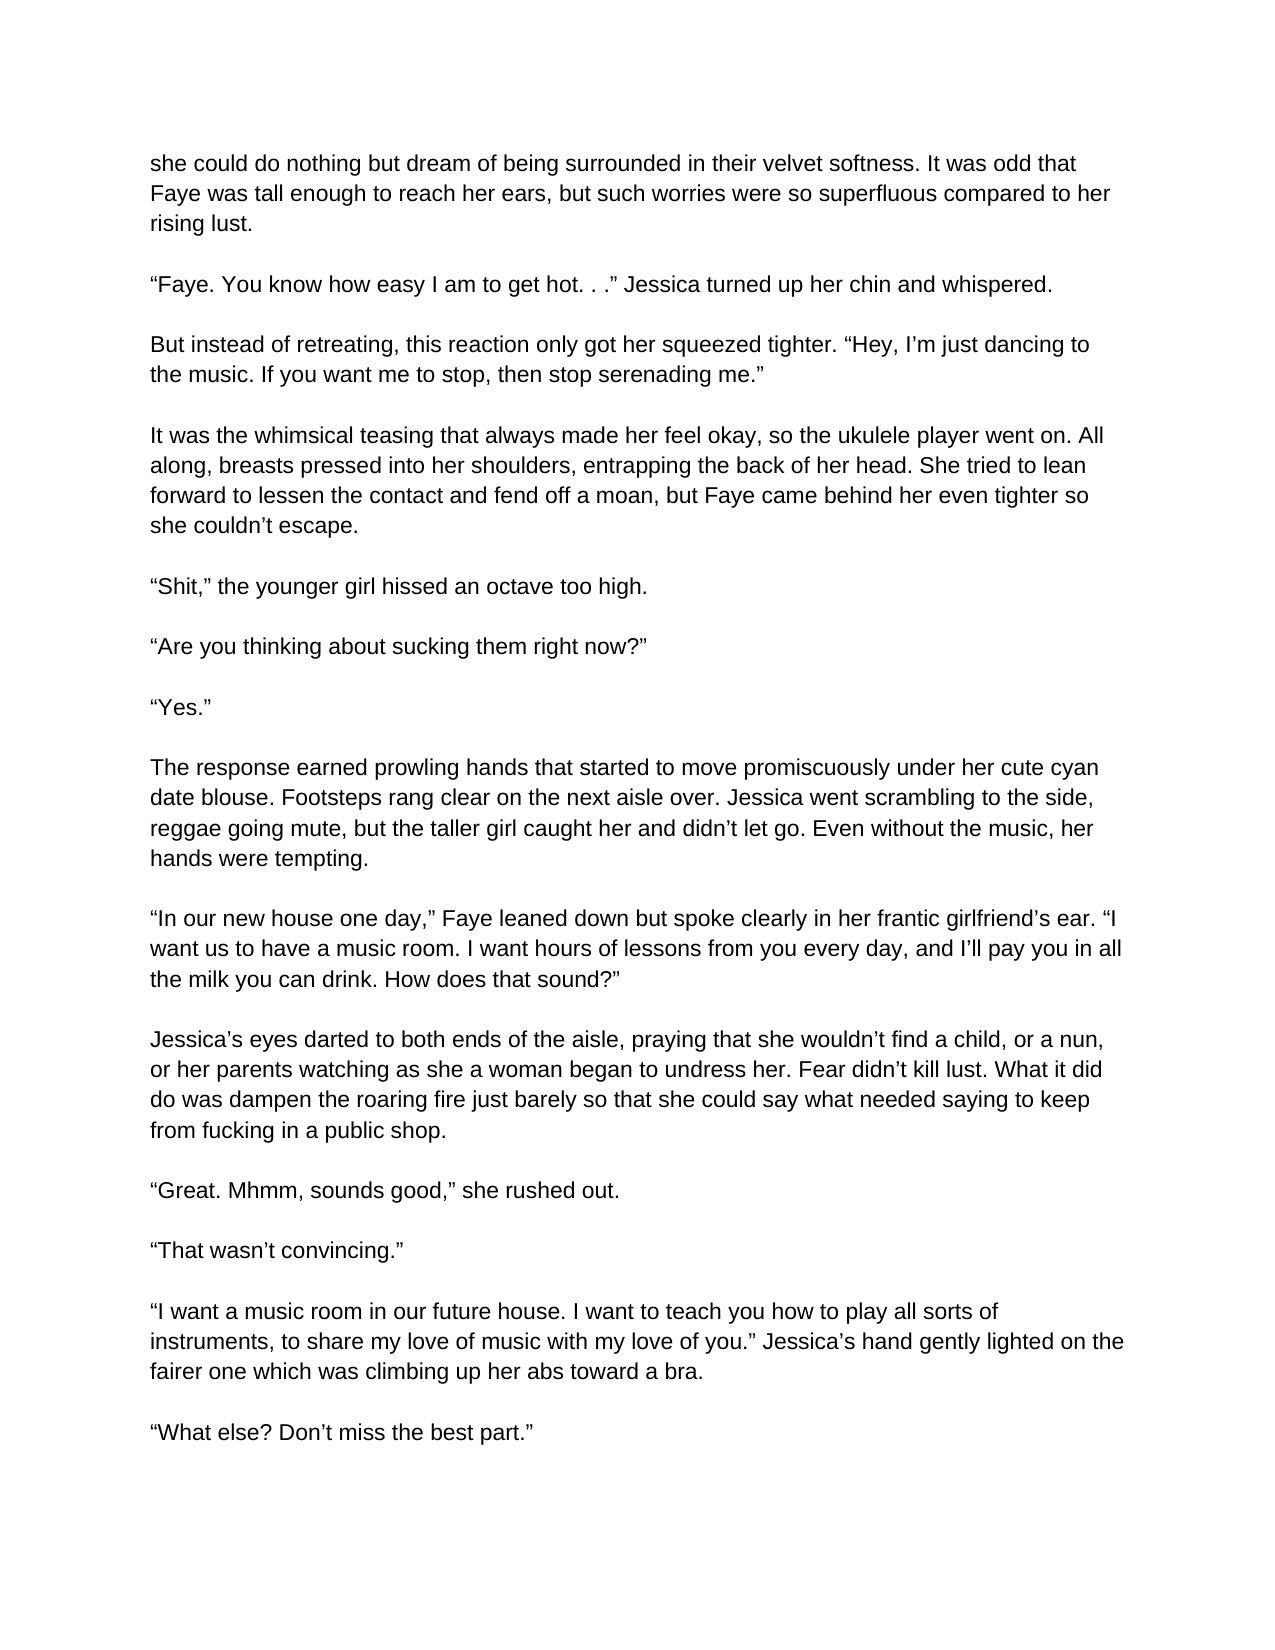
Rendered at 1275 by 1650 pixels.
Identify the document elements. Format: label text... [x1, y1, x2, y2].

text “In our new house one day,” Faye leaned down but spoke clearly in her frantic girlfriend’s ear. “I want us to have a music room. I want hours of lessons from you every day, and I’ll pay you in all the milk you can drink. How does that sound?” [150, 905, 1125, 992]
text “Great. Mhmm, sounds good,” she rushed out. [150, 1177, 1125, 1203]
text “I want a music room in our future house. I want to teach you how to play all sorts of instruments, to share my love of music with my love of you.” Jessica’s hand gently lighted on the fairer one which was climbing up her abs toward a bra. [150, 1298, 1125, 1385]
text “That wasn’t convincing.” [150, 1237, 1125, 1264]
text “Faye. You know how easy I am to get hot. . .” Jessica turned up her chin and whispered. [150, 271, 1125, 297]
text “Shit,” the younger girl hissed an octave too high. [150, 573, 1125, 599]
text It was the whimsical teasing that always made her feel okay, so the ukulele player went on. All along, breasts pressed into her shoulders, entrapping the back of her head. She tried to lean forward to lessen the contact and fend off a moan, but Faye came behind her even tighter so she couldn’t escape. [150, 422, 1125, 539]
text “What else? Don’t miss the best part.” [150, 1419, 1125, 1445]
text The response earned prowling hands that started to move promiscuously under her cute cyan date blouse. Footsteps rang clear on the next aisle over. Jessica went scrambling to the side, reggae going mute, but the taller girl caught her and didn’t let go. Even without the music, her hands were tempting. [150, 754, 1125, 871]
text Jessica’s eyes darted to both ends of the aisle, praying that she wouldn’t find a child, or a nun, or her parents watching as she a woman began to undress her. Fear didn’t kill lust. What it did do was dampen the roaring fire just barely so that she could say what needed saying to keep from fucking in a public shop. [150, 1026, 1125, 1143]
text “Are you thinking about sucking them right now?” [150, 633, 1125, 660]
text “Yes.” [150, 694, 1125, 720]
text But instead of retreating, this reaction only got her squeezed tighter. “Hey, I’m just dancing to the music. If you want me to stop, then stop serenading me.” [150, 331, 1125, 388]
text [150, 150, 1125, 237]
